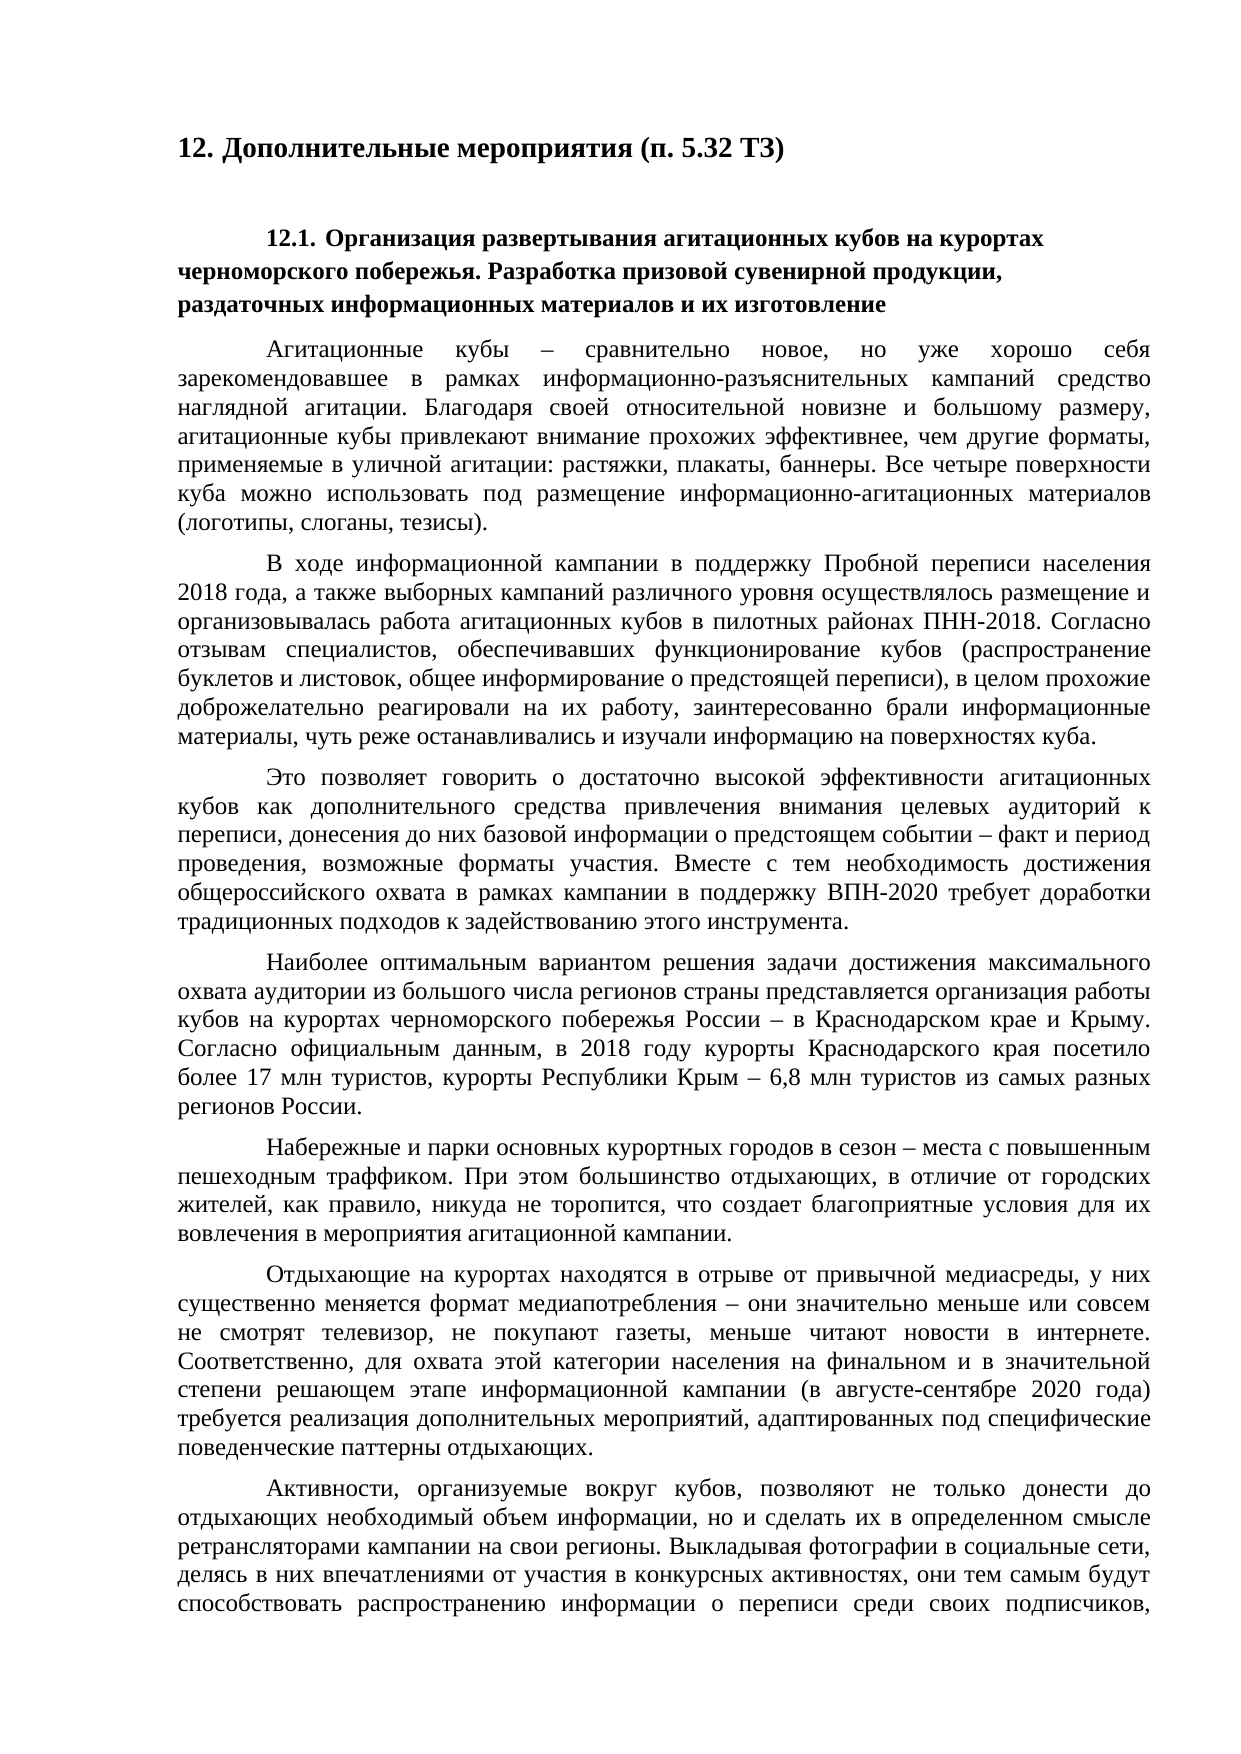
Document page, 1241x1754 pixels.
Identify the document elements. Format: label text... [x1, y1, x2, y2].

text В ходе информационной кампании в поддержку Пробной переписи населения 2018 года, а также выборных кампаний различного уровня осуществлялось размещение и организовывалась работа агитационных кубов в пилотных районах ПНН-2018. Согласно отзывам специалистов, обеспечивавших функционирование кубов (распространение буклетов и листовок, общее информирование о предстоящей переписи), в целом прохожие доброжелательно реагировали на их работу, заинтересованно брали информационные материалы, чуть реже останавливались и изучали информацию на поверхностях куба. [177, 548, 1152, 749]
text Наиболее оптимальным вариантом решения задачи достижения максимального охвата аудитории из большого числа регионов страны представляется организация работы кубов на курортах черноморского побережья России – в Краснодарском крае и Крыму. Согласно официальным данным, в 2018 году курорты Краснодарского края посетило более 17 млн туристов, курорты Республики Крым – 6,8 млн туристов из самых разных регионов России. [177, 947, 1152, 1119]
text Это позволяет говорить о достаточно высокой эффективности агитационных кубов как дополнительного средства привлечения внимания целевых аудиторий к переписи, донесения до них базовой информации о предстоящем событии – факт и период проведения, возможные форматы участия. Вместе с тем необходимость достижения общероссийского охвата в рамках кампании в поддержку ВПН-2020 требует доработки традиционных подходов к задействованию этого инструмента. [177, 762, 1152, 934]
list Организация развертывания агитационных кубов на курортах черноморского побережья. Разработка призовой сувенирной продукции, раздаточных информационных материалов и их изготовление [177, 223, 1152, 318]
text Агитационные кубы – сравнительно новое, но уже хорошо себя зарекомендовавшее в рамках информационно-разъяснительных кампаний средство наглядной агитации. Благодаря своей относительной новизне и большому размеру, агитационные кубы привлекают внимание прохожих эффективнее, чем другие форматы, применяемые в уличной агитации: растяжки, плакаты, баннеры. Все четыре поверхности куба можно использовать под размещение информационно-агитационных материалов (логотипы, слоганы, тезисы). [177, 334, 1152, 536]
text Отдыхающие на курортах находятся в отрыве от привычной медиасреды, у них существенно меняется формат медиапотребления – они значительно меньше или совсем не смотрят телевизор, не покупают газеты, меньше читают новости в интернете. Соответственно, для охвата этой категории населения на финальном и в значительной степени решающем этапе информационной кампании (в августе-сентябре 2020 года) требуется реализация дополнительных мероприятий, адаптированных под специфические поведенческие паттерны отдыхающих. [177, 1259, 1152, 1461]
text Набережные и парки основных курортных городов в сезон – места с повышенным пешеходным траффиком. При этом большинство отдыхающих, в отличие от городских жителей, как правило, никуда не торопится, что создает благоприятные условия для их вовлечения в мероприятия агитационной кампании. [177, 1132, 1152, 1247]
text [177, 1473, 1152, 1617]
list Дополнительные мероприятия (п. 5.32 ТЗ) [177, 131, 1152, 164]
